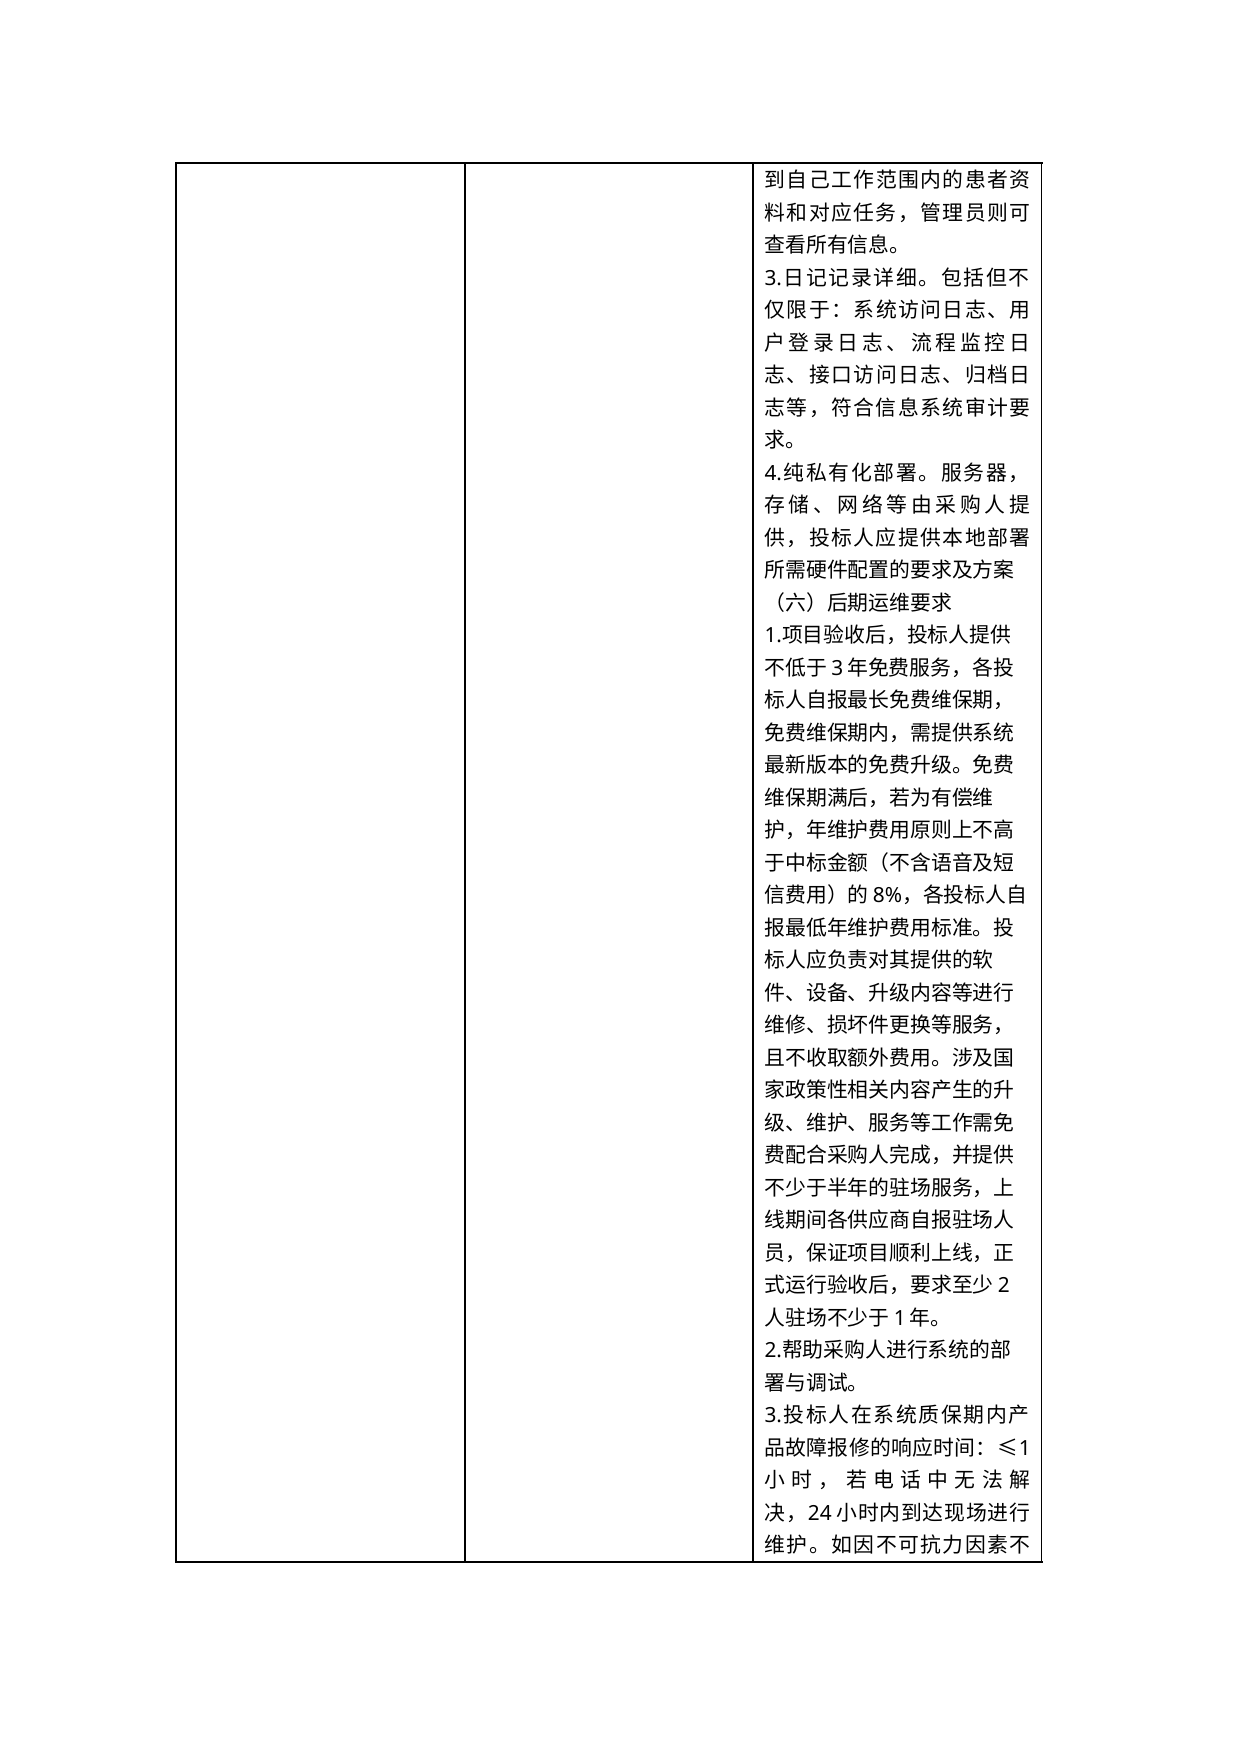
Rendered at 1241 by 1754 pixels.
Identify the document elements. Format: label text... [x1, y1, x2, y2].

table_cell [466, 164, 752, 1561]
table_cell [754, 164, 1041, 1561]
table_cell 1 [177, 164, 464, 1561]
